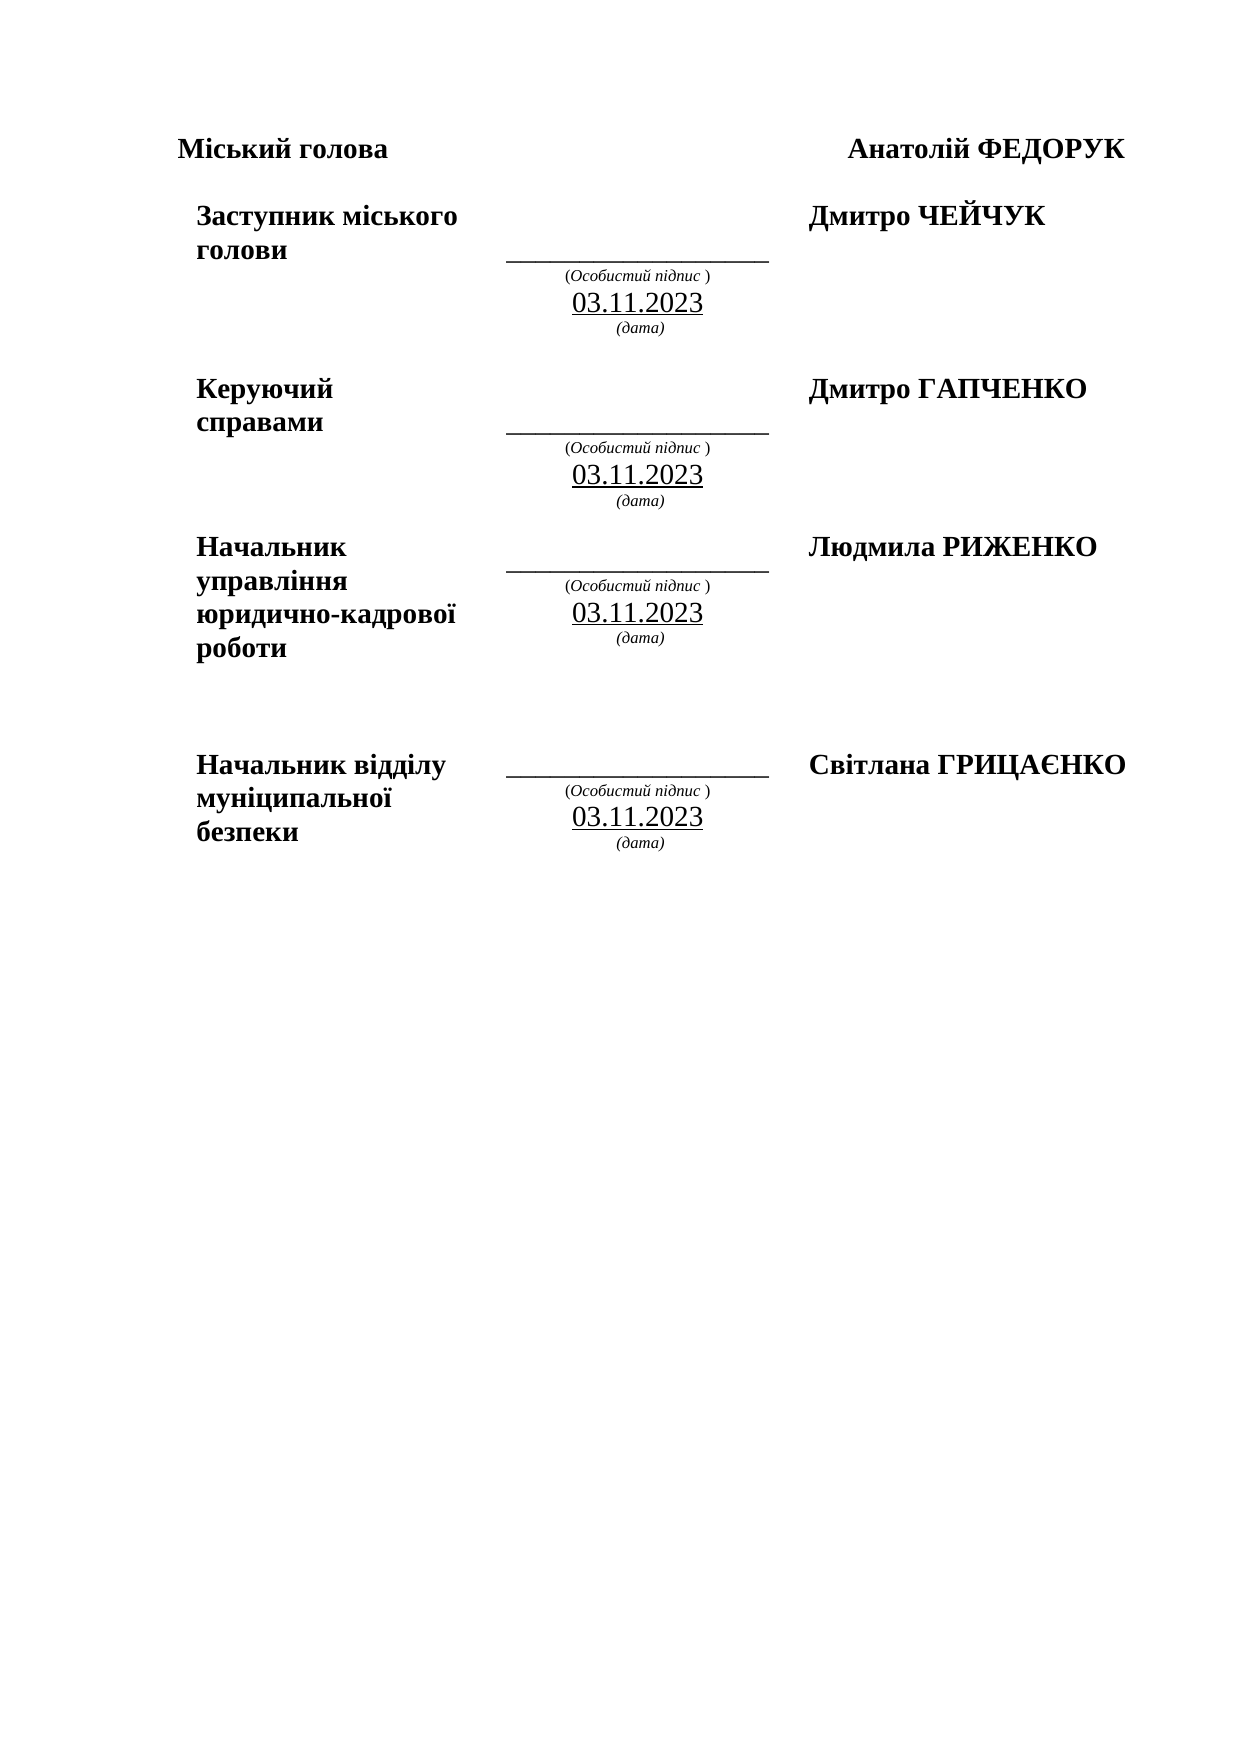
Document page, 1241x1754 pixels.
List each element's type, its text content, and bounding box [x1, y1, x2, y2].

table_cell __________________ (Особистий підпис ) 03.11.2023 (дата) [477, 529, 797, 680]
table_cell Світлана ГРИЦАЄНКО [798, 680, 1159, 871]
table_header Дмитро ЧЕЙЧУК [798, 165, 1159, 371]
text Міський голова Анатолій ФЕДОРУК [177, 131, 1167, 165]
table_cell Керуючий справами [185, 371, 477, 529]
table_cell __________________ (Особистий підпис ) 03.11.2023 (дата) [477, 371, 797, 529]
table_header __________________ (Особистий підпис ) 03.11.2023 (дата) [477, 165, 797, 371]
table_cell __________________ (Особистий підпис ) 03.11.2023 (дата) [477, 680, 797, 871]
table_header Заступник міського голови [185, 165, 477, 371]
table_cell Людмила РИЖЕНКО [798, 529, 1159, 680]
table_cell Начальник управління юридично-кадрової роботи [185, 529, 477, 680]
table_cell Дмитро ГАПЧЕНКО [798, 371, 1159, 529]
table_cell Начальник відділу муніципальної безпеки [185, 680, 477, 871]
